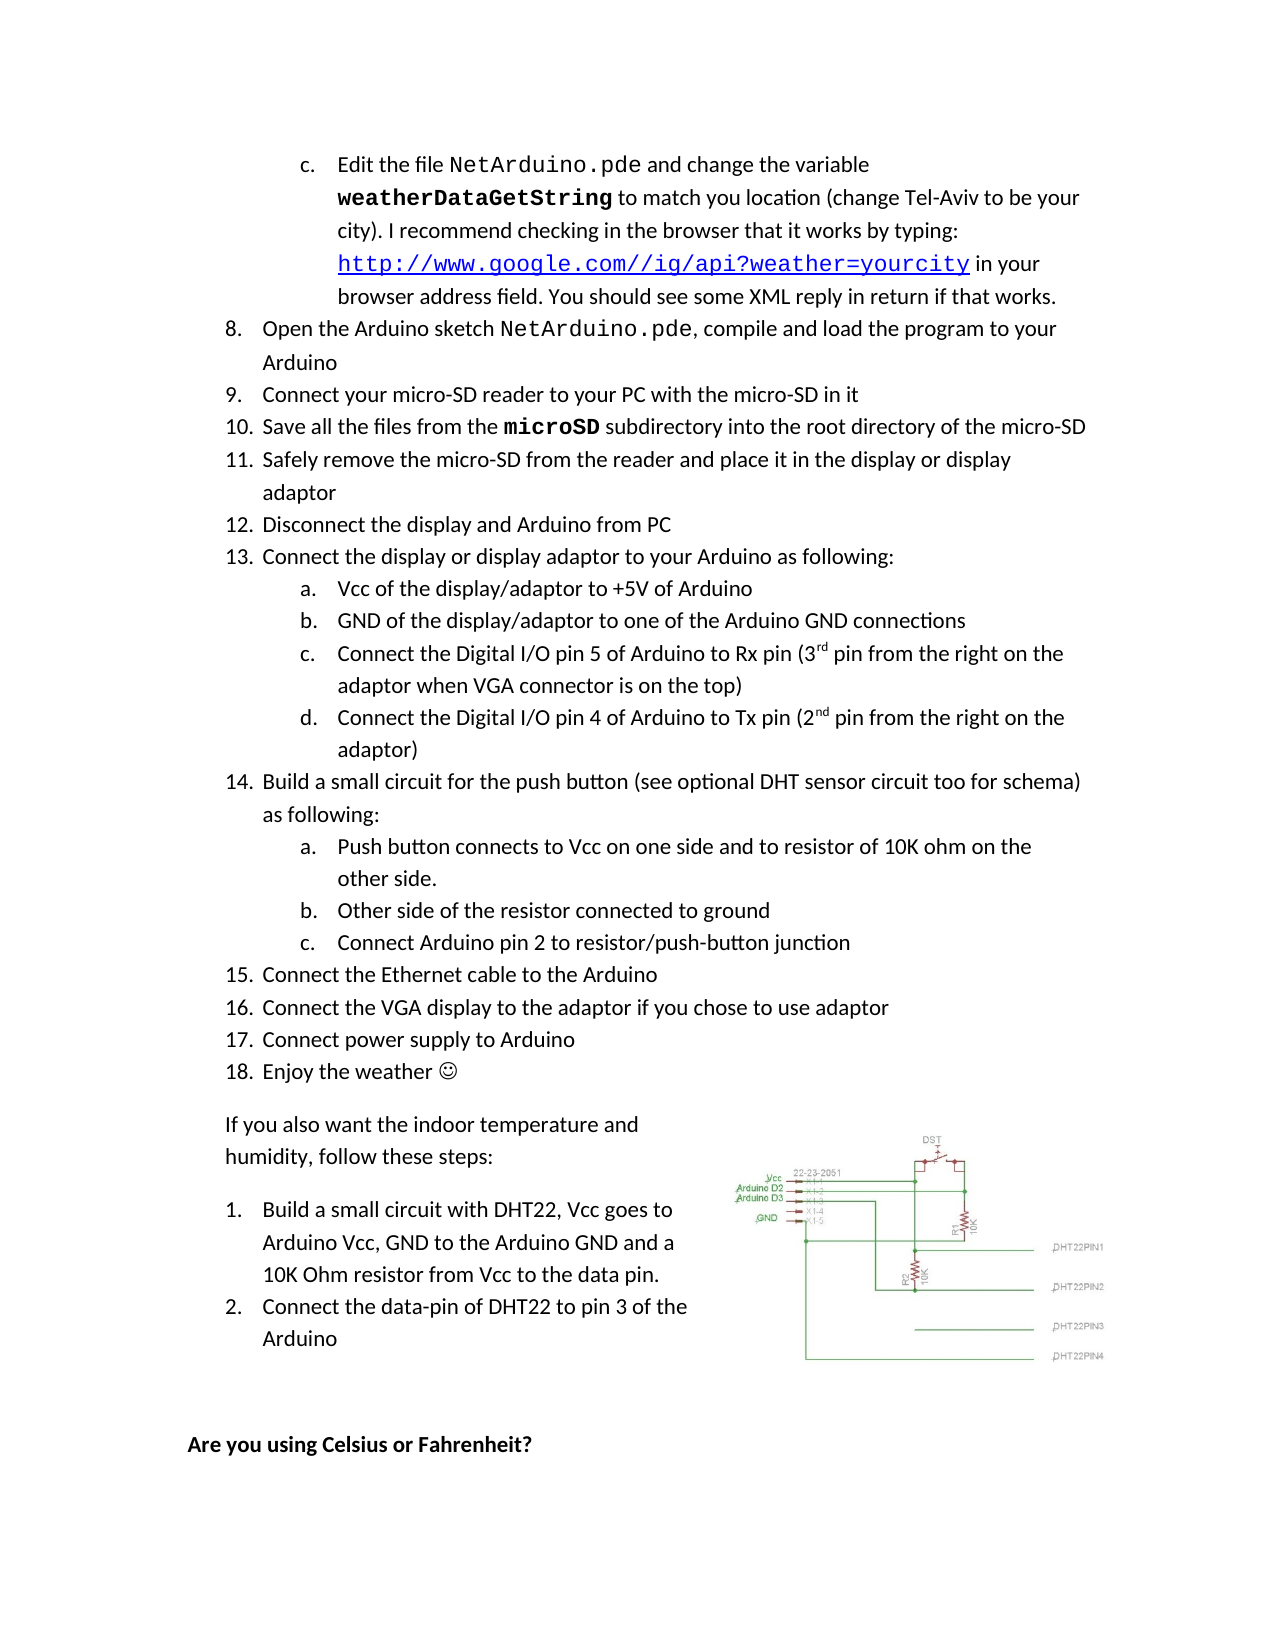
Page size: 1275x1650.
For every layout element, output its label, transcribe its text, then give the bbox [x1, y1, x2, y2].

picture [713, 1113, 1117, 1392]
text Are you using Celsius or Fahrenheit? [187, 1430, 1087, 1458]
list Connect the VGA display to the adaptor if you chose to use adaptor [225, 993, 1087, 1021]
list Build a small circuit for the push button (see optional DHT sensor circuit too for schema) as following: [225, 767, 1087, 828]
list Connect power supply to Arduino [225, 1025, 1087, 1053]
list Build a small circuit with DHT22, Vcc goes to Arduino Vcc, GND to the Arduino GND and a 10K Ohm resistor from Vcc to the data pin. [225, 1195, 713, 1288]
list Connect the Digital I/O pin 5 of Arduino to Rx pin (3rd pin from the right on the adaptor when VGA connector is on the top) [300, 639, 1087, 699]
list Connect the Digital I/O pin 4 of Arduino to Tx pin (2nd pin from the right on the adaptor) [300, 703, 1087, 763]
list Vcc of the display/adaptor to +5V of Arduino [300, 574, 1087, 602]
list Open the Arduino sketch NetArduino.pde, compile and load the program to your Arduino [225, 314, 1087, 376]
list Other side of the resistor connected to ground [300, 896, 1087, 924]
list Connect Arduino pin 2 to resistor/push-button junction [300, 928, 1087, 956]
list Safely remove the micro-SD from the reader and place it in the display or display adaptor [225, 446, 1087, 506]
list Disconnect the display and Arduino from PC [225, 510, 1087, 538]
list Connect your micro-SD reader to your PC with the micro-SD in it [225, 380, 1087, 408]
list Save all the files from the microSD subdirectory into the root directory of the micro-SD [225, 412, 1087, 441]
list Push button connects to Vcc on one side and to resistor of 10K ohm on the other side. [300, 832, 1087, 892]
list Connect the display or display adaptor to your Arduino as following: [225, 542, 1087, 570]
list Connect the data-pin of DHT22 to pin 3 of the Arduino [225, 1292, 713, 1352]
text If you also want the indoor temperature and humidity, follow these steps: [225, 1110, 1087, 1170]
list Enjoy the weather [225, 1057, 1087, 1085]
list Edit the file NetArduino.pde and change the variable weatherDataGetString to match you location (change Tel-Aviv to be your city). I recommend checking in the browser that it works by typing: http://www.google.com//ig/api?weather=yourcity in your browser address field. You should see some XML reply in return if that works. [300, 150, 1087, 310]
list GND of the display/adaptor to one of the Arduino GND connections [300, 607, 1087, 634]
list Connect the Ethernet cable to the Arduino [225, 961, 1087, 989]
